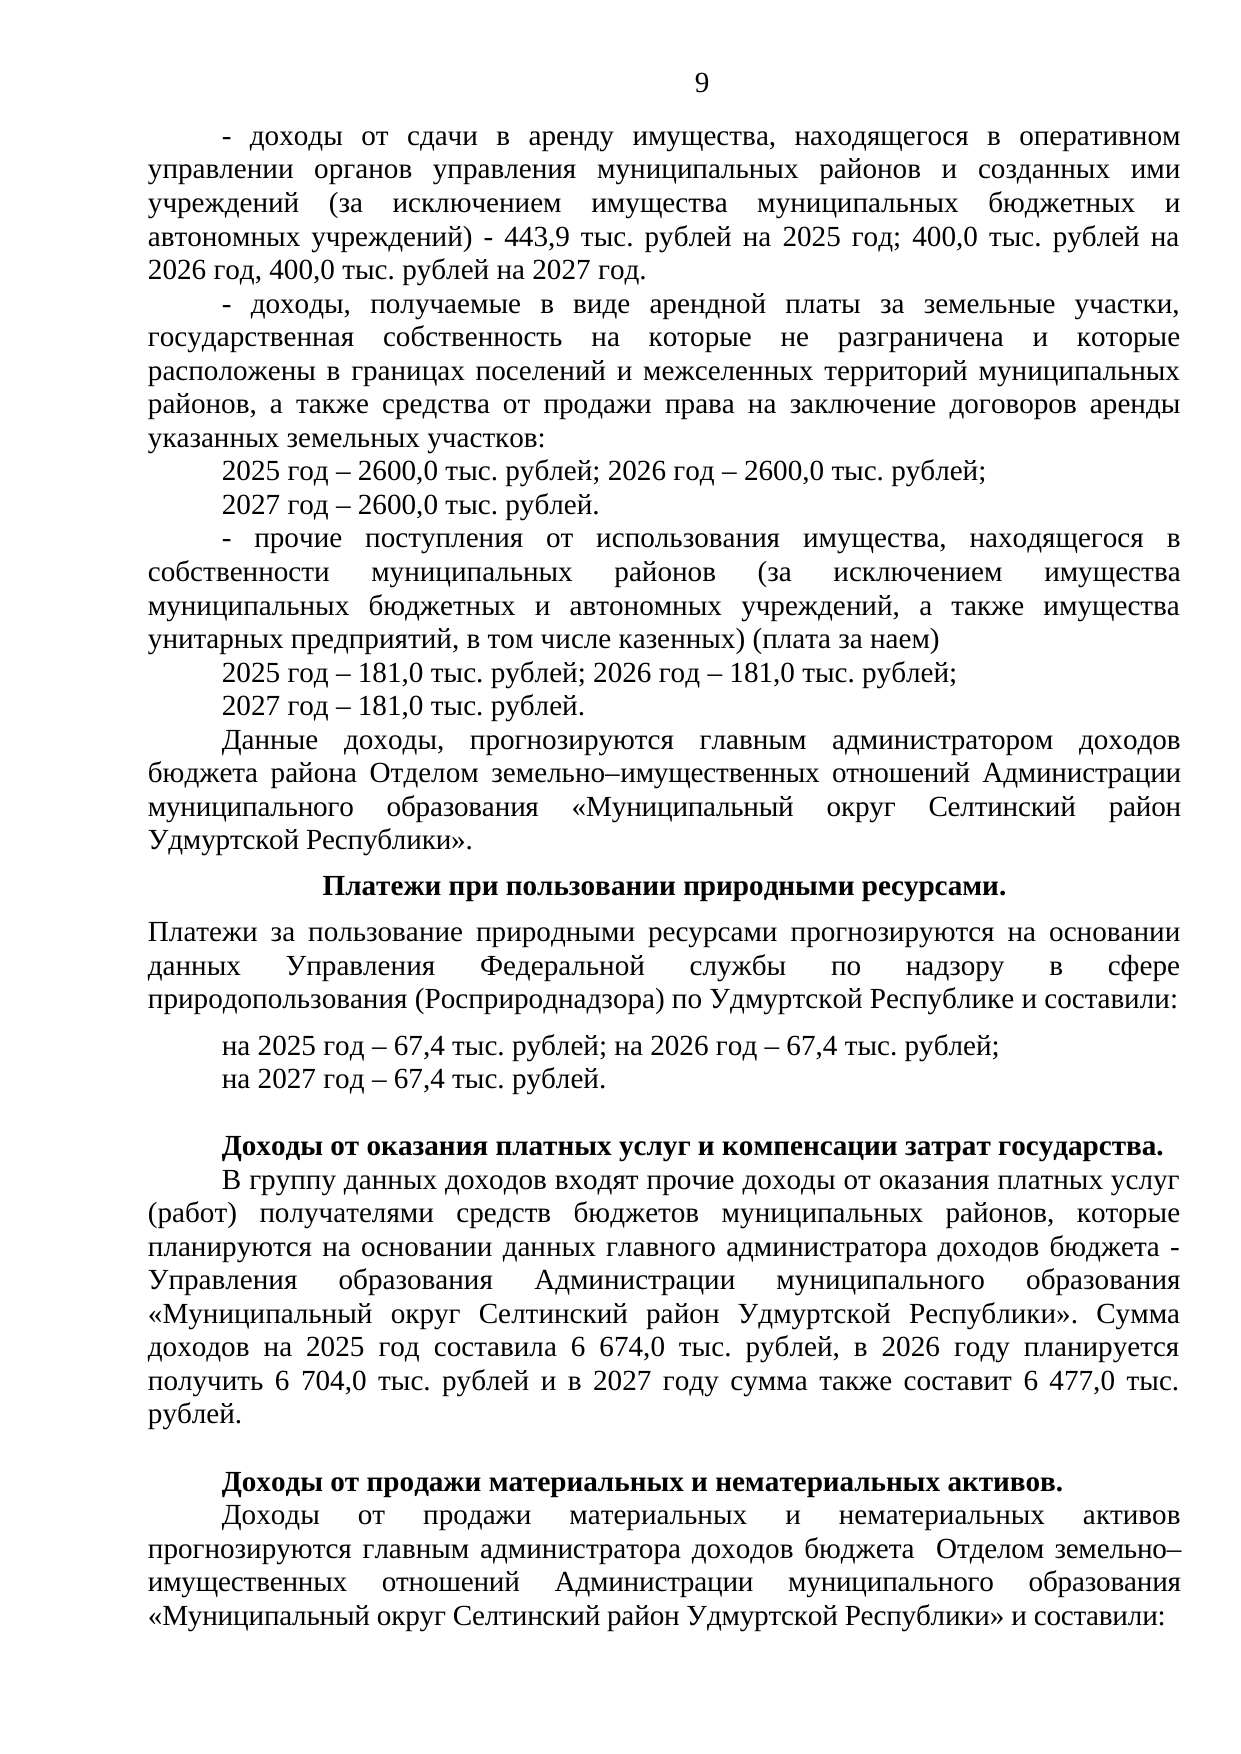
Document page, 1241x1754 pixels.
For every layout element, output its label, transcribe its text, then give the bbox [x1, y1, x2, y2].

text В группу данных доходов входят прочие доходы от оказания платных услуг (работ) получателями средств бюджетов муниципальных районов, которые планируются на основании данных главного администратора доходов бюджета - Управления образования Администрации муниципального образования «Муниципальный округ Селтинский район Удмуртской Республики». Сумма доходов на 2025 год составила 6 674,0 тыс. рублей, в 2026 году планируется получить 6 704,0 тыс. рублей и в 2027 году сумма также составит 6 477,0 тыс. рублей. [148, 1162, 1181, 1430]
text - прочие поступления от использования имущества, находящегося в собственности муниципальных районов (за исключением имущества муниципальных бюджетных и автономных учреждений, а также имущества унитарных предприятий, в том числе казенных) (плата за наем) [148, 521, 1181, 655]
text - доходы, получаемые в виде арендной платы за земельные участки, государственная собственность на которые не разграничена и которые расположены в границах поселений и межселенных территорий муниципальных районов, а также средства от продажи права на заключение договоров аренды указанных земельных участков: [148, 286, 1181, 453]
text Платежи при пользовании природными ресурсами. [148, 868, 1181, 902]
text на 2025 год – 67,4 тыс. рублей; на 2026 год – 67,4 тыс. рублей; [148, 1028, 1181, 1061]
text Доходы от продажи материальных и нематериальных активов. [148, 1464, 1181, 1497]
text 2025 год – 2600,0 тыс. рублей; 2026 год – 2600,0 тыс. рублей; [148, 453, 1181, 487]
text - доходы от сдачи в аренду имущества, находящегося в оперативном управлении органов управления муниципальных районов и созданных ими учреждений (за исключением имущества муниципальных бюджетных и автономных учреждений) - 443,9 тыс. рублей на 2025 год; 400,0 тыс. рублей на 2026 год, 400,0 тыс. рублей на 2027 год. [148, 118, 1181, 286]
text Доходы от продажи материальных и нематериальных активов прогнозируются главным администратора доходов бюджета Отделом земельно– имущественных отношений Администрации муниципального образования «Муниципальный округ Селтинский район Удмуртской Республики» и составили: [148, 1497, 1181, 1631]
text 2025 год – 181,0 тыс. рублей; 2026 год – 181,0 тыс. рублей; [148, 655, 1181, 688]
text Доходы от оказания платных услуг и компенсации затрат государства. [148, 1128, 1181, 1162]
text 2027 год – 181,0 тыс. рублей. [148, 688, 1181, 722]
text Платежи за пользование природными ресурсами прогнозируются на основании данных Управления Федеральной службы по надзору в сфере природопользования (Росприроднадзора) по Удмуртской Республике и составили: [148, 914, 1181, 1015]
text 2027 год – 2600,0 тыс. рублей. [148, 487, 1181, 521]
text на 2027 год – 67,4 тыс. рублей. [148, 1061, 1181, 1095]
text Данные доходы, прогнозируются главным администратором доходов бюджета района Отделом земельно–имущественных отношений Администрации муниципального образования «Муниципальный округ Селтинский район Удмуртской Республики». [148, 722, 1181, 856]
